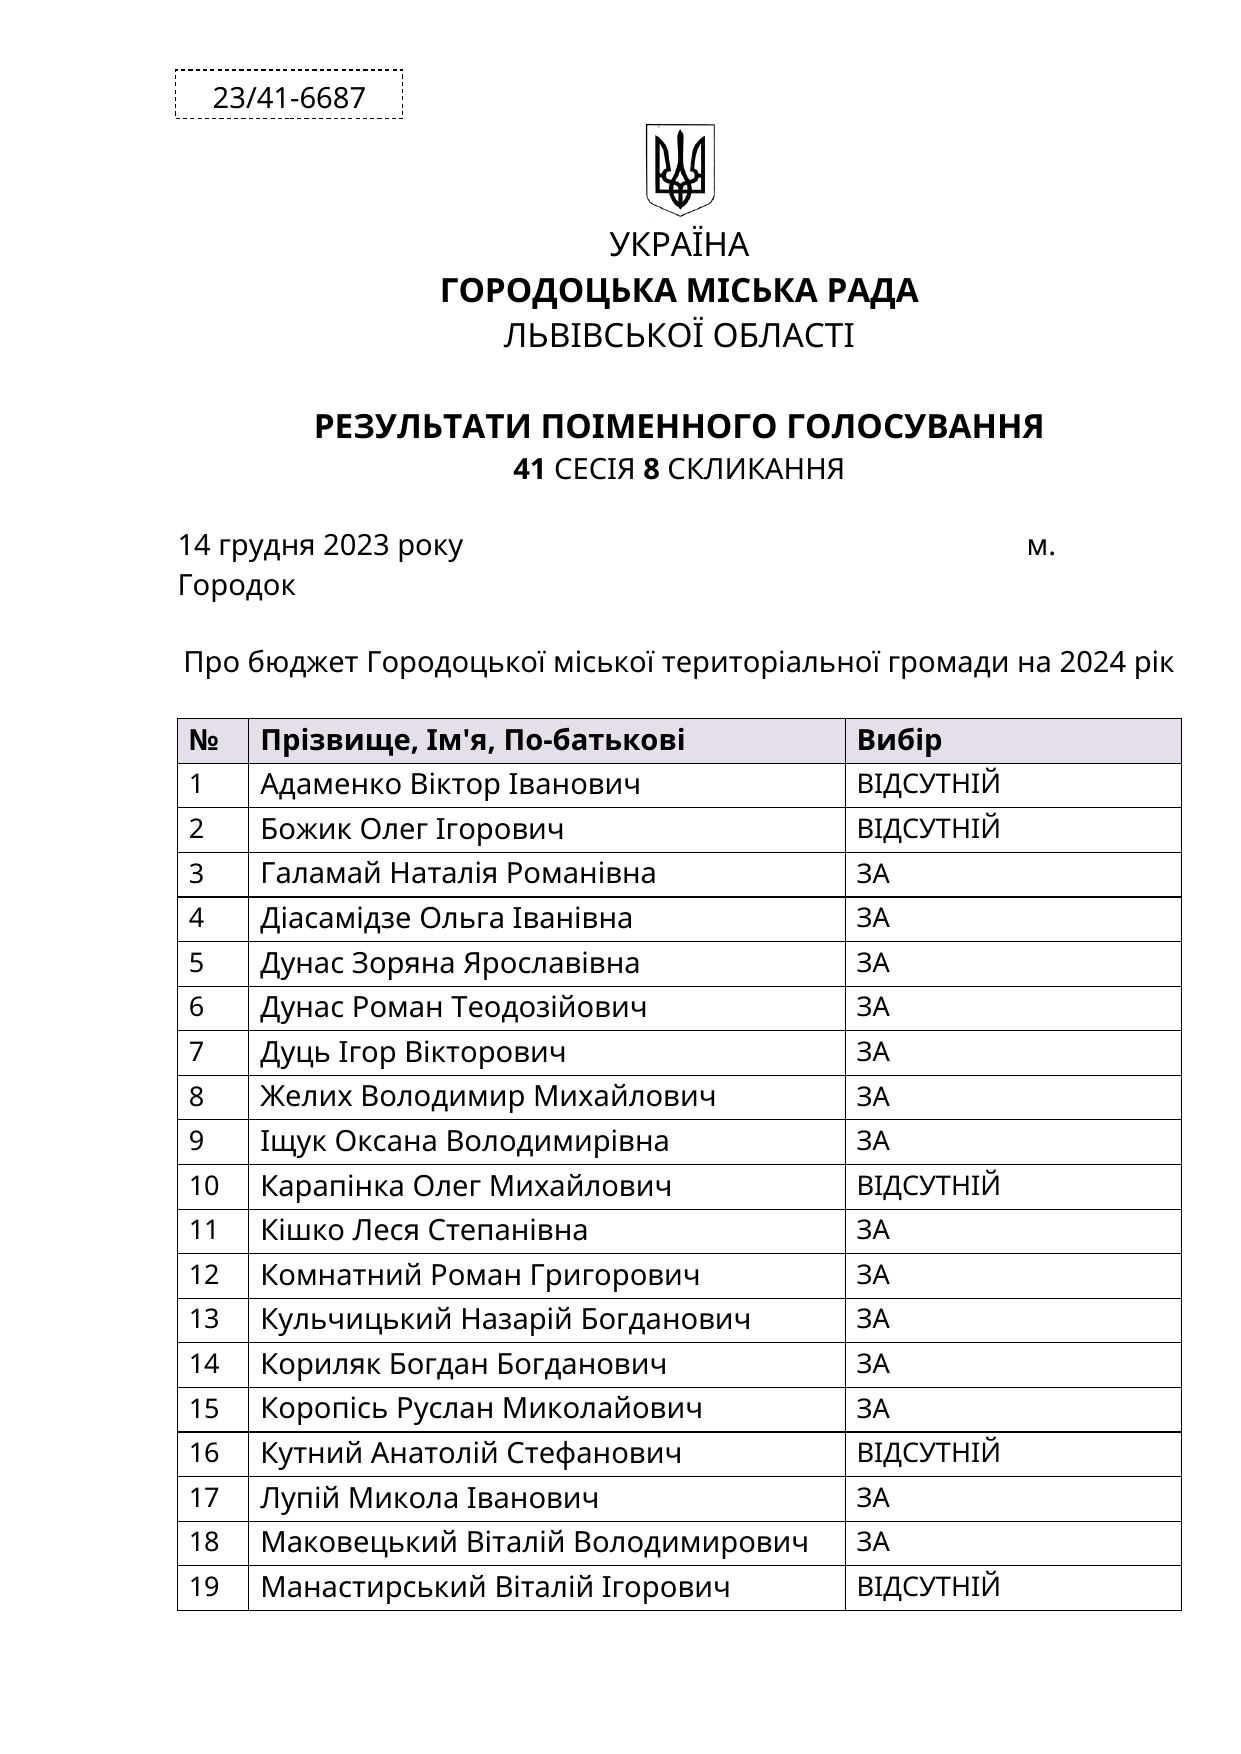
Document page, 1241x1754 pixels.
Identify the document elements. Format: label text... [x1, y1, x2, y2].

table_cell ЗА [846, 1477, 1181, 1521]
table_cell ЗА [846, 1076, 1181, 1119]
table_cell ЗА [846, 1254, 1181, 1298]
table_cell 12 [178, 1254, 248, 1298]
table_cell 9 [178, 1120, 248, 1164]
table_cell Кішко Леся Степанівна [249, 1210, 845, 1253]
table_cell Кульчицький Назарій Богданович [249, 1299, 845, 1342]
table_cell 14 [178, 1343, 248, 1387]
text 41 СЕСІЯ 8 СКЛИКАННЯ [177, 448, 1181, 488]
table_cell 13 [178, 1299, 248, 1342]
table_cell ЗА [846, 987, 1181, 1030]
table_cell ЗА [846, 1343, 1181, 1387]
table_cell Карапінка Олег Михайлович [249, 1165, 845, 1208]
table_cell Дунас Зоряна Ярославівна [249, 942, 845, 986]
table_cell ЗА [846, 898, 1181, 941]
table_cell 3 [178, 853, 248, 896]
table_cell ЗА [846, 942, 1181, 986]
table_cell Дунас Роман Теодозійович [249, 987, 845, 1030]
table_cell ВІДСУТНІЙ [846, 808, 1181, 852]
table_cell 5 [178, 942, 248, 986]
table_cell Комнатний Роман Григорович [249, 1254, 845, 1298]
table_cell 17 [178, 1477, 248, 1521]
table_cell 4 [178, 898, 248, 941]
table_cell Желих Володимир Михайлович [249, 1076, 845, 1119]
table_cell ВІДСУТНІЙ [846, 1165, 1181, 1208]
text ЛЬВІВСЬКОЇ ОБЛАСТІ [177, 312, 1181, 357]
table_cell 1 [178, 764, 248, 807]
table_cell 8 [178, 1076, 248, 1119]
table_cell Кутний Анатолій Стефанович [249, 1433, 845, 1476]
table_cell ВІДСУТНІЙ [846, 1433, 1181, 1476]
table_header Вибір [846, 719, 1181, 763]
table_cell ЗА [846, 1299, 1181, 1342]
table_cell ВІДСУТНІЙ [846, 764, 1181, 807]
table_cell 10 [178, 1165, 248, 1208]
table_header № [178, 719, 248, 763]
table_cell ЗА [846, 1388, 1181, 1431]
table_cell Галамай Наталія Романівна [249, 853, 845, 896]
table_cell Лупій Микола Іванович [249, 1477, 845, 1521]
table_cell ЗА [846, 1522, 1181, 1565]
picture [633, 118, 726, 221]
table_cell 15 [178, 1388, 248, 1431]
text УКРАЇНА [177, 221, 1181, 266]
table_cell ЗА [846, 1210, 1181, 1253]
text РЕЗУЛЬТАТИ ПОІМЕННОГО ГОЛОСУВАННЯ [177, 403, 1181, 448]
table_cell Дуць Ігор Вікторович [249, 1031, 845, 1075]
table_cell 19 [178, 1566, 248, 1610]
table_cell Іщук Оксана Володимирівна [249, 1120, 845, 1164]
table_cell 18 [178, 1522, 248, 1565]
table_cell 6 [178, 987, 248, 1030]
table_cell ВІДСУТНІЙ [846, 1566, 1181, 1610]
table_cell ЗА [846, 1120, 1181, 1164]
table_cell Коропісь Руслан Миколайович [249, 1388, 845, 1431]
table_cell Адаменко Віктор Іванович [249, 764, 845, 807]
table_cell Манастирський Віталій Ігорович [249, 1566, 845, 1610]
table_header Прізвище, Ім'я, По-батькові [249, 719, 845, 763]
text 14 грудня 2023 року м. Городок [177, 525, 1181, 604]
table_cell Маковецький Віталій Володимирович [249, 1522, 845, 1565]
text Про бюджет Городоцької міської територіальної громади на 2024 рік [177, 641, 1181, 681]
text ГОРОДОЦЬКА МІСЬКА РАДА [177, 266, 1181, 312]
table_cell 7 [178, 1031, 248, 1075]
table_cell Божик Олег Ігорович [249, 808, 845, 852]
table_cell 11 [178, 1210, 248, 1253]
table_cell 2 [178, 808, 248, 852]
table_cell ЗА [846, 853, 1181, 896]
table_cell Кориляк Богдан Богданович [249, 1343, 845, 1387]
table_cell ЗА [846, 1031, 1181, 1075]
table_cell 16 [178, 1433, 248, 1476]
table_cell Діасамідзе Ольга Іванівна [249, 898, 845, 941]
